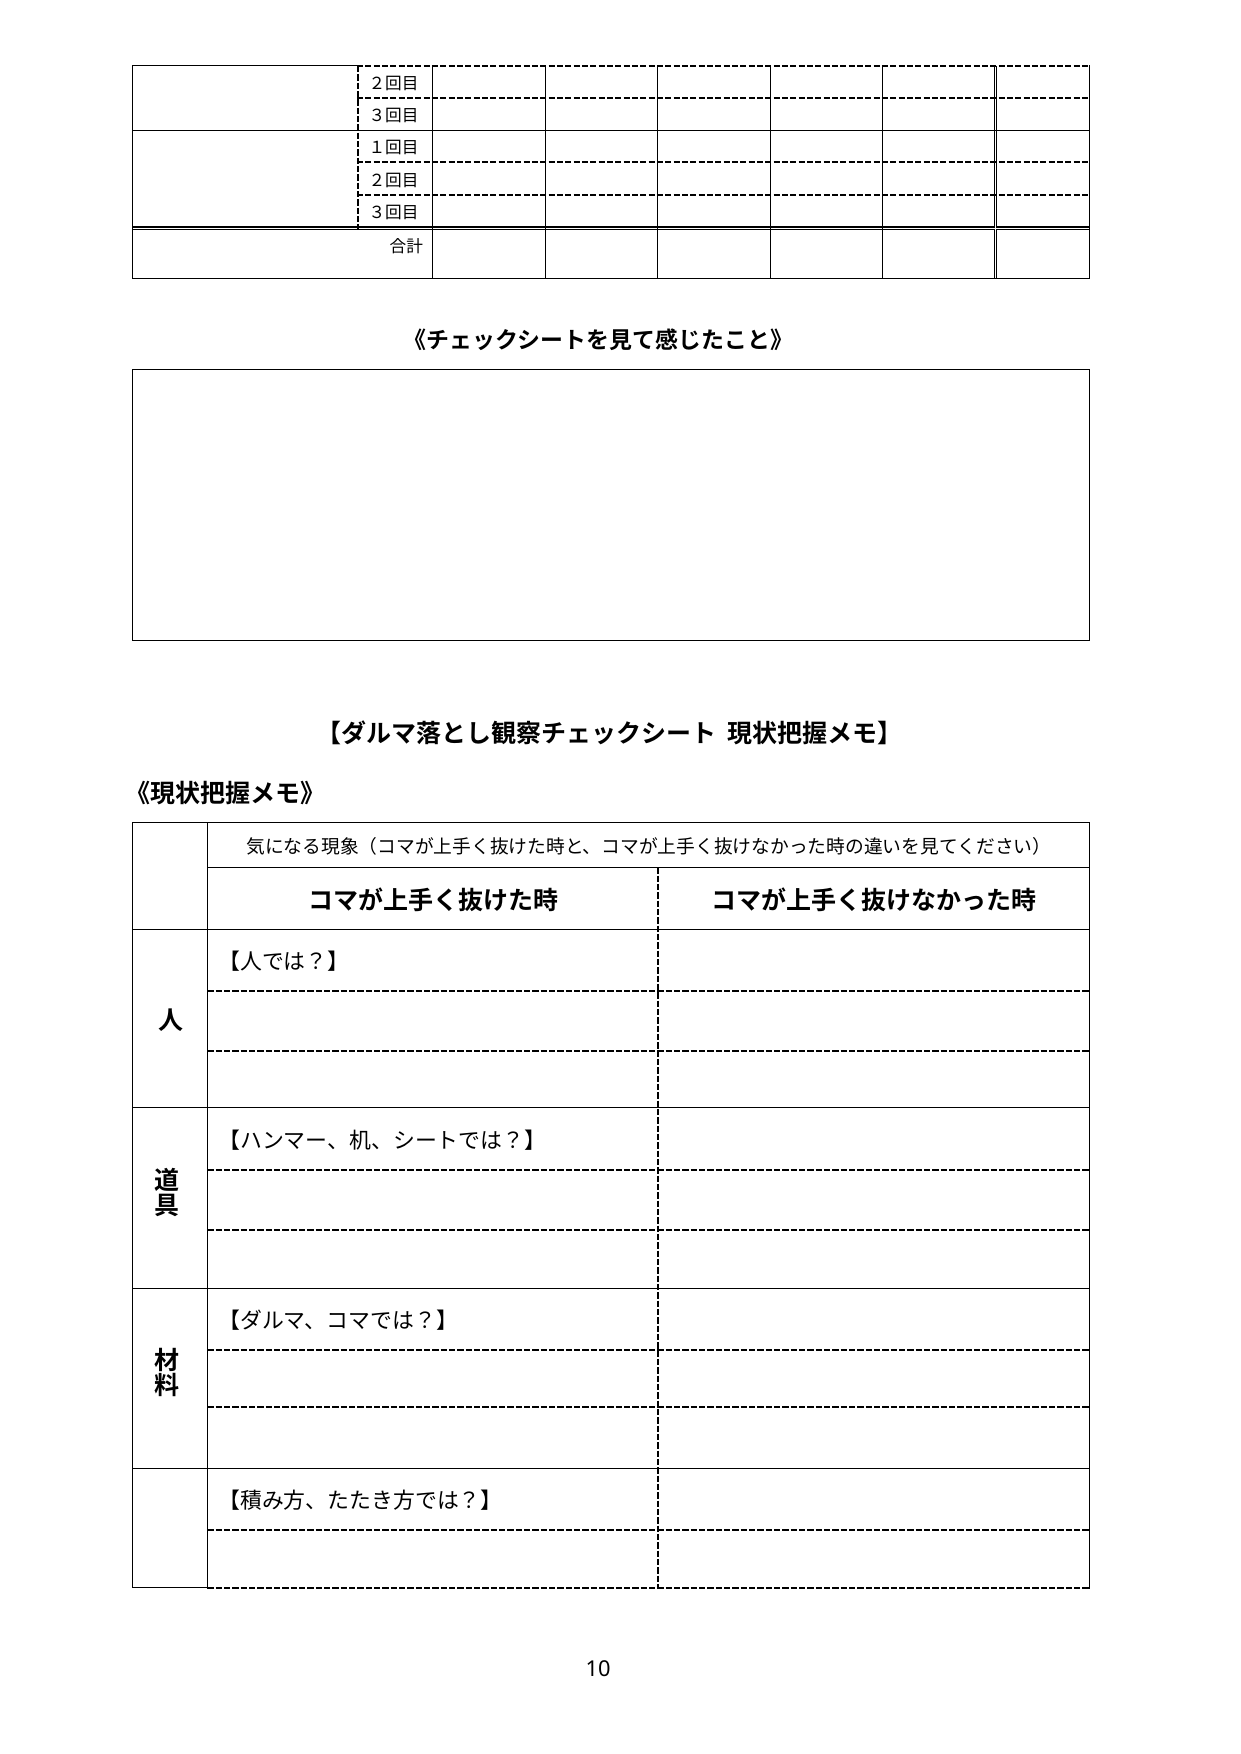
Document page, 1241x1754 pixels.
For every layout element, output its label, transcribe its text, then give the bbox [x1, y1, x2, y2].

table_cell [433, 230, 545, 277]
table_cell [208, 1169, 658, 1228]
table_cell [208, 1529, 658, 1587]
table_cell [771, 194, 882, 226]
table_cell [997, 97, 1089, 129]
table_cell [208, 1349, 658, 1406]
table_cell [658, 1229, 1089, 1288]
table_cell [658, 230, 770, 277]
table_cell [771, 131, 882, 161]
table_cell [546, 131, 657, 161]
table_cell [658, 1469, 1089, 1529]
table_cell ３回目 [358, 194, 432, 226]
table_cell [883, 131, 994, 161]
table_cell [208, 990, 658, 1049]
table_cell 【ハンマー、机、シートでは？】 [208, 1108, 658, 1169]
table_cell [883, 65, 994, 97]
table_cell [883, 97, 994, 129]
table_cell [658, 1406, 1089, 1467]
table_cell 合計 [133, 230, 432, 277]
table_cell コマが上手く抜けなかった時 [658, 868, 1089, 929]
table_cell ２回目 [358, 65, 432, 97]
table_cell 人 [133, 930, 207, 1107]
table_cell [658, 161, 770, 194]
table_cell [433, 97, 545, 129]
table_cell 【ダルマ、コマでは？】 [208, 1289, 658, 1349]
table_cell [658, 194, 770, 226]
table_cell [658, 990, 1089, 1049]
table_cell [996, 65, 1089, 97]
table_header [133, 823, 207, 929]
table_cell [658, 1289, 1089, 1349]
table_cell [658, 1529, 1089, 1587]
table_cell [433, 161, 545, 194]
table_cell [997, 230, 1089, 277]
table_cell [658, 1108, 1089, 1169]
table_cell [771, 65, 882, 97]
table_cell ２回目 [358, 161, 432, 194]
table_cell [883, 194, 994, 226]
table_header [133, 370, 1089, 640]
table_header 気になる現象（コマが上手く抜けた時と、コマが上手く抜けなかった時の違いを見てください） [208, 823, 1089, 867]
table_cell ３回目 [358, 97, 432, 129]
table_cell [208, 1050, 658, 1107]
table_cell 材料 [133, 1289, 207, 1467]
table_cell [546, 230, 657, 277]
table_cell 【積み方、たたき方では？】 [208, 1469, 658, 1529]
table_cell [658, 65, 770, 97]
table_cell [997, 131, 1089, 161]
table_cell [658, 1050, 1089, 1107]
table_cell [658, 930, 1089, 990]
text 《現状把握メモ》 [125, 762, 1092, 822]
table_cell [133, 131, 358, 226]
text 《チェックシートを見て感じたこと》 [103, 309, 1092, 369]
table_cell [658, 131, 770, 161]
table_cell 方法 [133, 1469, 207, 1587]
table_cell [883, 230, 994, 277]
table_cell [997, 194, 1089, 226]
table_cell [208, 1406, 658, 1467]
table_cell [433, 131, 545, 161]
text 【ダルマ落とし観察チェックシート 現状把握メモ】 [125, 701, 1092, 762]
table_cell [546, 65, 657, 97]
table_cell １回目 [358, 131, 432, 161]
table_cell [883, 161, 994, 194]
table_cell [658, 1349, 1089, 1406]
table_cell [433, 194, 545, 226]
table_cell [997, 161, 1089, 194]
table_cell [771, 161, 882, 194]
table_cell [771, 230, 882, 277]
table_cell [546, 161, 657, 194]
table_cell 道具 [133, 1108, 207, 1288]
table_cell [546, 194, 657, 226]
table_cell [208, 1229, 658, 1288]
table_cell [546, 97, 657, 129]
table_cell 【人では？】 [208, 930, 658, 990]
table_cell [658, 1169, 1089, 1228]
table_cell コマが上手く抜けた時 [208, 868, 658, 929]
table_cell [133, 66, 358, 129]
table_cell [433, 65, 545, 97]
table_cell [658, 97, 770, 129]
table_cell [771, 97, 882, 129]
